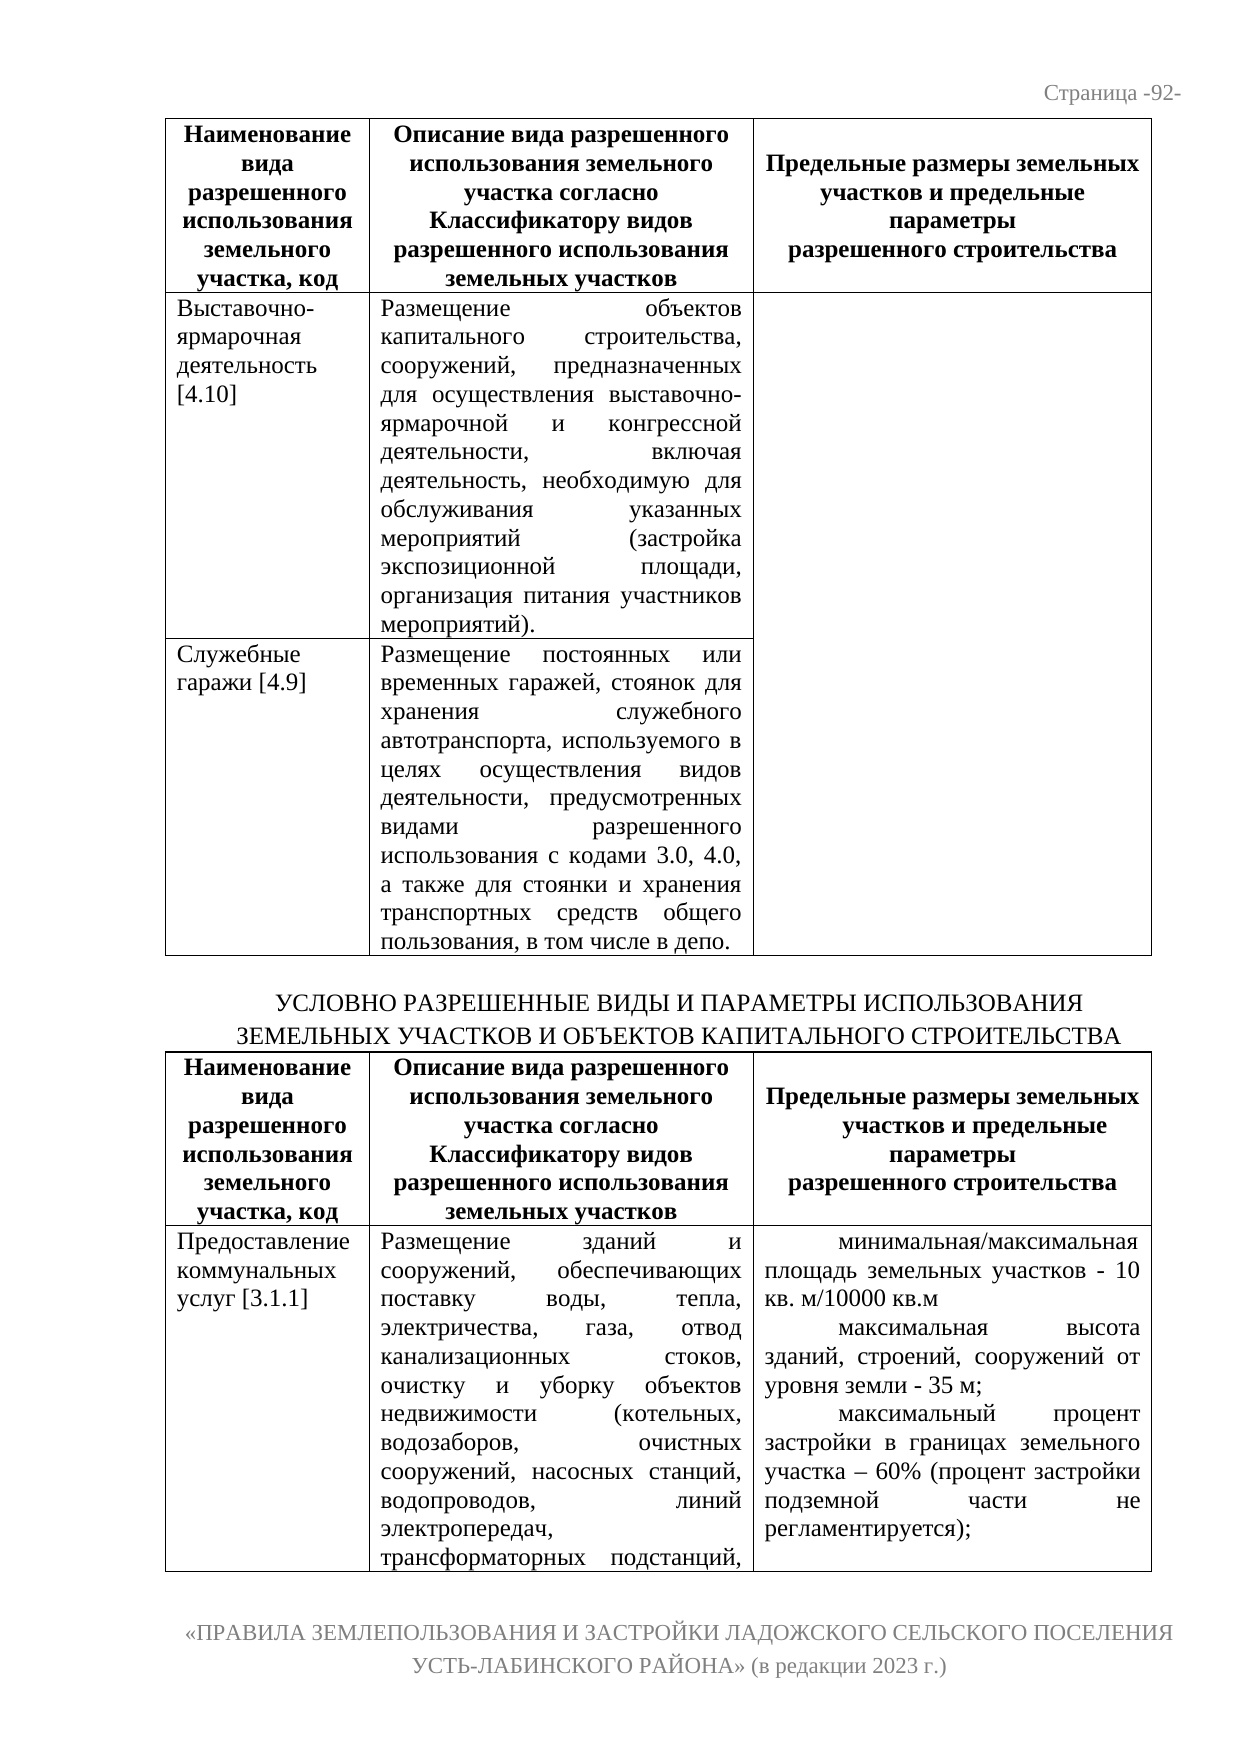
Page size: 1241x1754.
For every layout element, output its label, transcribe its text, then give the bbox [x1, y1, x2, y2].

table_cell Размещение постоянных или временных гаражей, стоянок для хранения служебного автотранспорта, используемого в целях осуществления видов деятельности, предусмотренных видами разрешенного использования с кодами 3.0, 4.0, а также для стоянки и хранения транспортных средств общего пользования, в том числе в депо. [370, 639, 753, 955]
text ЗЕМЕЛЬНЫХ УЧАСТКОВ И ОБЪЕКТОВ КАПИТАЛЬНОГО СТРОИТЕЛЬСТВА [177, 1018, 1181, 1051]
table_cell Размещение объектов капитального строительства, сооружений, предназначенных для осуществления выставочно-ярмарочной и конгрессной деятельности, включая деятельность, необходимую для обслуживания указанных мероприятий (застройка экспозиционной площади, организация питания участников мероприятий). [370, 293, 753, 638]
table_header Наименование вида разрешенного использования земельного участка, код [166, 119, 369, 292]
table_header Предельные размеры земельных участков и предельные параметры разрешенного строительства [754, 119, 1151, 292]
table_header Описание вида разрешенного использования земельного участка согласно Классификатору видов разрешенного использования земельных участков [370, 1053, 753, 1225]
table_cell Служебные гаражи [4.9] [166, 639, 369, 955]
table_cell Выставочно-ярмарочная деятельность [4.10] [166, 293, 369, 638]
table_cell Предоставление коммунальных услуг [3.1.1] [166, 1226, 369, 1571]
table_header Предельные размеры земельных участков и предельные параметры разрешенного строительства [754, 1053, 1151, 1225]
table_header Наименование вида разрешенного использования земельного участка, код [166, 1053, 369, 1225]
table_header Описание вида разрешенного использования земельного участка согласно Классификатору видов разрешенного использования земельных участков [370, 119, 753, 292]
text УСЛОВНО РАЗРЕШЕННЫЕ ВИДЫ И ПАРАМЕТРЫ ИСПОЛЬЗОВАНИЯ [177, 985, 1181, 1018]
